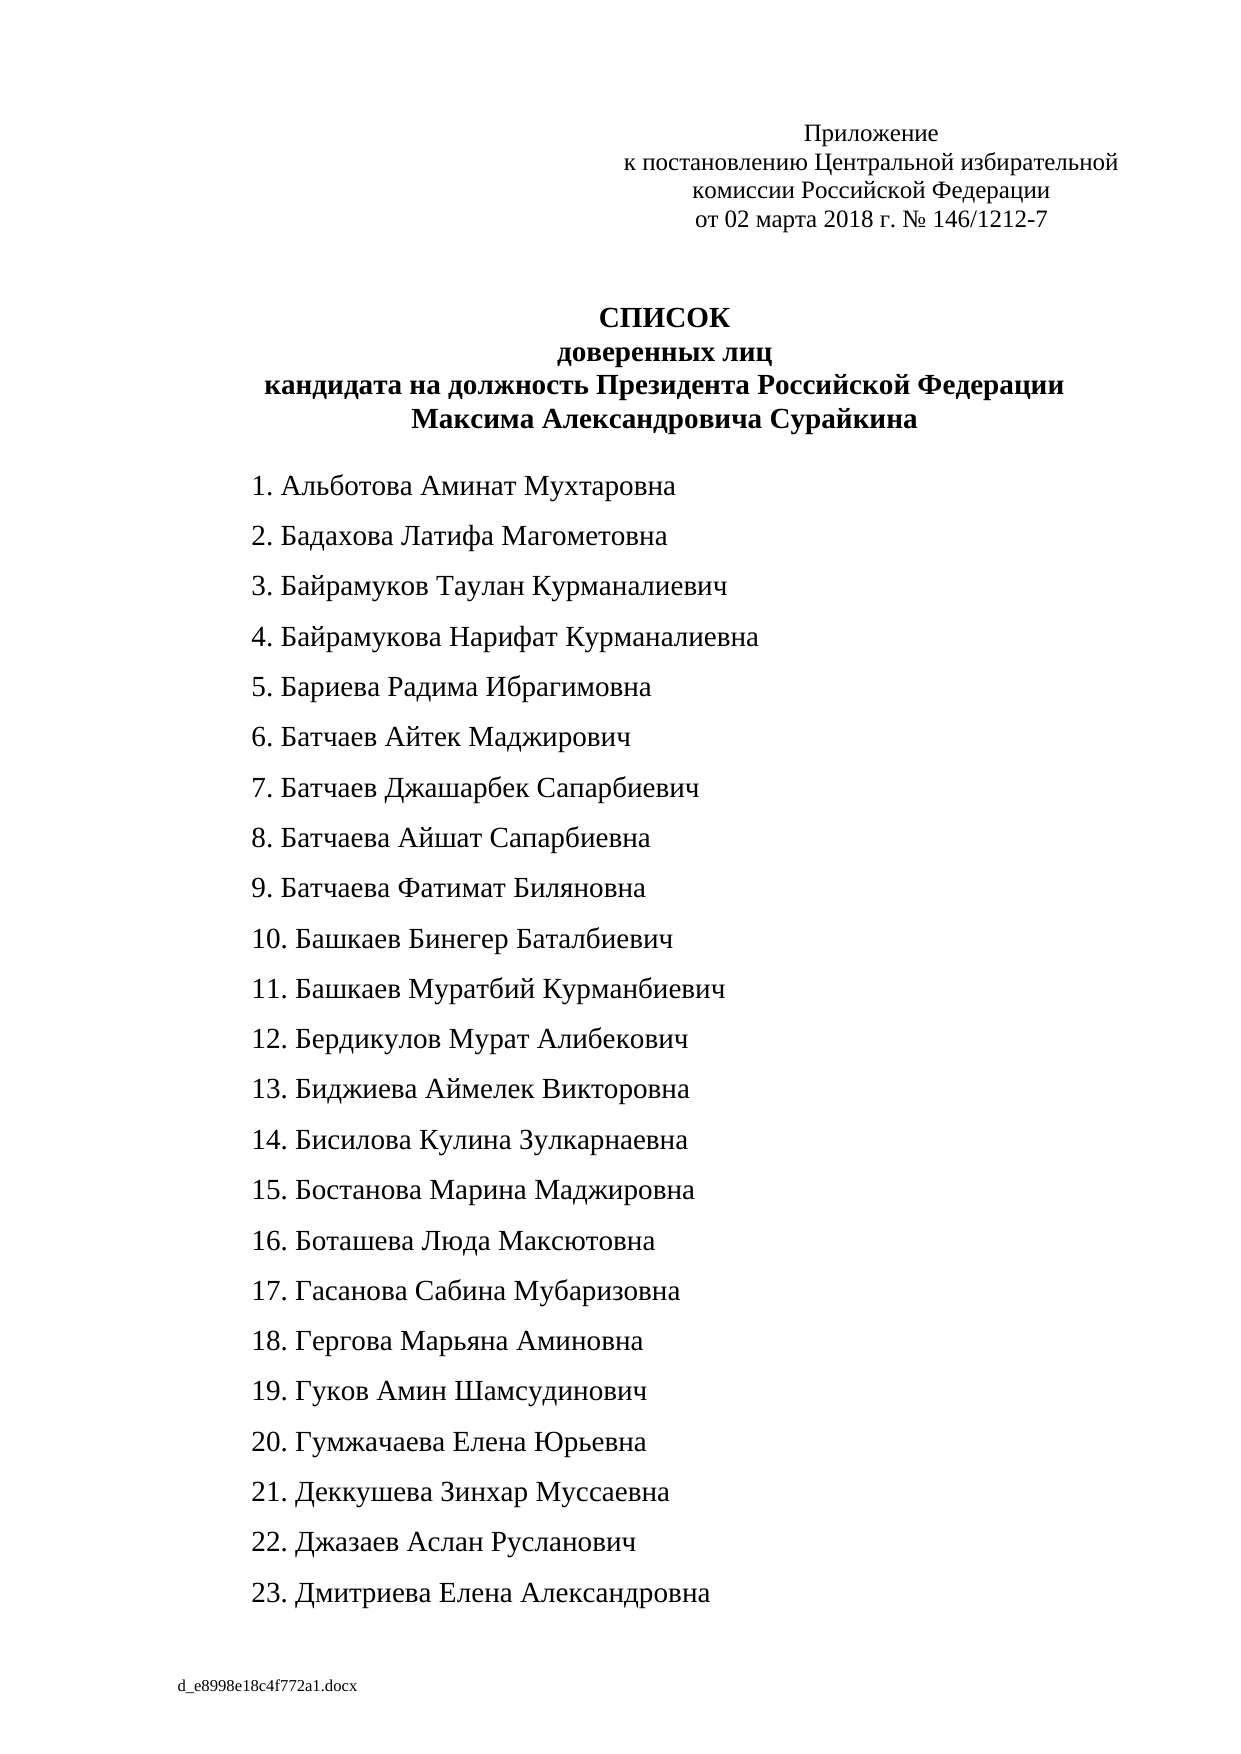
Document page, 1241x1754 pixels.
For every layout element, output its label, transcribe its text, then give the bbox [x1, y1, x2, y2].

list Бисилова Кулина Зулкарнаевна [251, 1122, 1152, 1156]
list Биджиева Аймелек Викторовна [251, 1072, 1152, 1105]
list Боташева Люда Максютовна [251, 1223, 1152, 1256]
list Бостанова Марина Маджировна [251, 1172, 1152, 1206]
list Башкаев Бинегер Баталбиевич [251, 921, 1152, 954]
list Батчаева Айшат Сапарбиевна [251, 820, 1152, 854]
list Дмитриева Елена Александровна [251, 1575, 1152, 1608]
list Гасанова Сабина Мубаризовна [251, 1273, 1152, 1306]
list Альботова Аминат Мухтаровна [251, 468, 1152, 501]
list Гергова Марьяна Аминовна [251, 1323, 1152, 1357]
list Гуков Амин Шамсудинович [251, 1373, 1152, 1407]
list Батчаев Айтек Маджирович [251, 719, 1152, 753]
list Гумжачаева Елена Юрьевна [251, 1424, 1152, 1457]
list Деккушева Зинхар Муссаевна [251, 1474, 1152, 1508]
list Батчаева Фатимат Биляновна [251, 870, 1152, 904]
text доверенных лиц [177, 334, 1152, 367]
text кандидата на должность Президента Российской Федерации [177, 367, 1152, 401]
text СПИСОК [177, 300, 1152, 334]
list Бариева Радима Ибрагимовна [251, 669, 1152, 703]
list Башкаев Муратбий Курманбиевич [251, 971, 1152, 1004]
list Бердикулов Мурат Алибекович [251, 1021, 1152, 1055]
list Батчаев Джашарбек Сапарбиевич [251, 770, 1152, 803]
text Приложение [591, 118, 1152, 147]
list Джазаев Аслан Русланович [251, 1524, 1152, 1558]
list Бадахова Латифа Магометовна [251, 518, 1152, 552]
text от 02 марта 2018 г. № 146/1212-7 [591, 204, 1152, 233]
list Байрамуков Таулан Курманалиевич [251, 568, 1152, 602]
text к постановлению Центральной избирательной комиссии Российской Федерации [591, 147, 1152, 204]
text Максима Александровича Сурайкина [177, 401, 1152, 434]
list Байрамукова Нарифат Курманалиевна [251, 619, 1152, 652]
